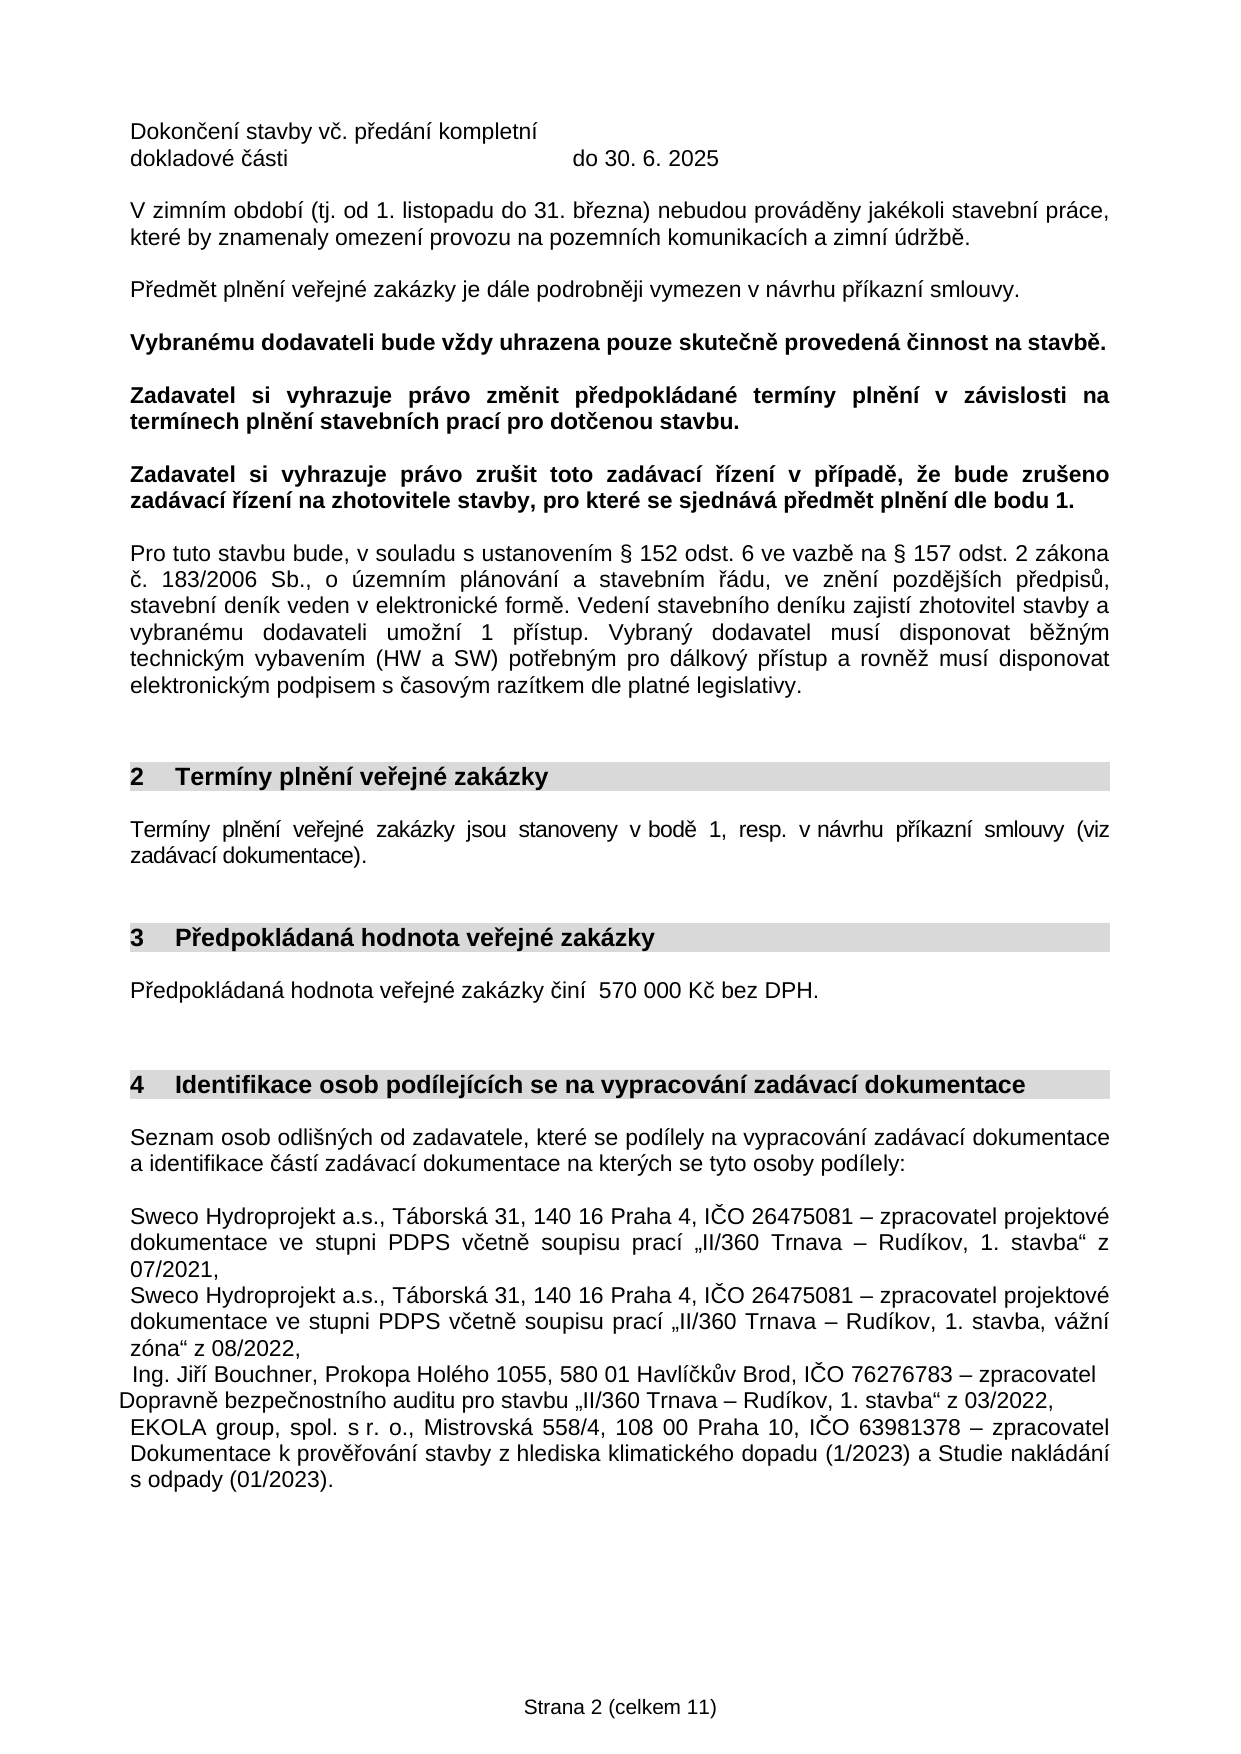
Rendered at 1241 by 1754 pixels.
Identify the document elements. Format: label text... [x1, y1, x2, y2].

title Seznam osob odlišných od zadavatele, které se podílely na vypracování zadávací dokumentace a identifikace částí zadávací dokumentace na kterých se tyto osoby podílely: [130, 1124, 1110, 1176]
title Sweco Hydroprojekt a.s., Táborská 31, 140 16 Praha 4, IČO 26475081 – zpracovatel projektové dokumentace ve stupni PDPS včetně soupisu prací „II/360 Trnava – Rudíkov, 1. stavba“ z 07/2021, [130, 1203, 1110, 1282]
text V zimním období (tj. od 1. listopadu do 31. března) nebudou prováděny jakékoli stavební práce, které by znamenaly omezení provozu na pozemních komunikacích a zimní údržbě. [130, 197, 1110, 250]
title EKOLA group, spol. s r. o., Mistrovská 558/4, 108 00 Praha 10, IČO 63981378 – zpracovatel Dokumentace k prověřování stavby z hlediska klimatického dopadu (1/2023) a Studie nakládání s odpady (01/2023). [130, 1414, 1110, 1493]
subtitle Termíny plnění veřejné zakázky [130, 762, 1110, 791]
text Dokončení stavby vč. předání kompletní [130, 118, 1110, 144]
text Zadavatel si vyhrazuje právo změnit předpokládané termíny plnění v závislosti na termínech plnění stavebních prací pro dotčenou stavbu. [130, 382, 1110, 434]
text Předpokládaná hodnota veřejné zakázky činí 570 000 Kč bez DPH. [130, 977, 1110, 1003]
text Pro tuto stavbu bude, v souladu s ustanovením § 152 odst. 6 ve vazbě na § 157 odst. 2 zákona č. 183/2006 Sb., o územním plánování a stavebním řádu, ve znění pozdějších předpisů, stavební deník veden v elektronické formě. Vedení stavebního deníku zajistí zhotovitel stavby a vybranému dodavateli umožní 1 přístup. Vybraný dodavatel musí disponovat běžným technickým vybavením (HW a SW) potřebným pro dálkový přístup a rovněž musí disponovat elektronickým podpisem s časovým razítkem dle platné legislativy. [130, 540, 1110, 698]
text Zadavatel si vyhrazuje právo zrušit toto zadávací řízení v případě, že bude zrušeno zadávací řízení na zhotovitele stavby, pro které se sjednává předmět plnění dle bodu 1. [130, 461, 1110, 513]
text dokladové části do 30. 6. 2025 [130, 144, 1110, 171]
text Termíny plnění veřejné zakázky jsou stanoveny v bodě 1, resp. v návrhu příkazní smlouvy (viz zadávací dokumentace). [130, 816, 1110, 868]
text Předmět plnění veřejné zakázky je dále podrobněji vymezen v návrhu příkazní smlouvy. [130, 276, 1110, 303]
subtitle Identifikace osob podílejících se na vypracování zadávací dokumentace [130, 1070, 1110, 1099]
text Vybranému dodavateli bude vždy uhrazena pouze skutečně provedená činnost na stavbě. [130, 329, 1110, 355]
subtitle Předpokládaná hodnota veřejné zakázky [130, 923, 1110, 952]
table_header Ing. Jiří Bouchner, Prokopa Holého 1055, 580 01 Havlíčkův Brod, IČO 76276783 – zpracovatel Dopravně bezpečnostního auditu pro stavbu „II/360 Trnava – Rudíkov, 1. stavba“ z 03/2022, [108, 1361, 1108, 1414]
title Sweco Hydroprojekt a.s., Táborská 31, 140 16 Praha 4, IČO 26475081 – zpracovatel projektové dokumentace ve stupni PDPS včetně soupisu prací „II/360 Trnava – Rudíkov, 1. stavba, vážní zóna“ z 08/2022, [130, 1282, 1110, 1361]
